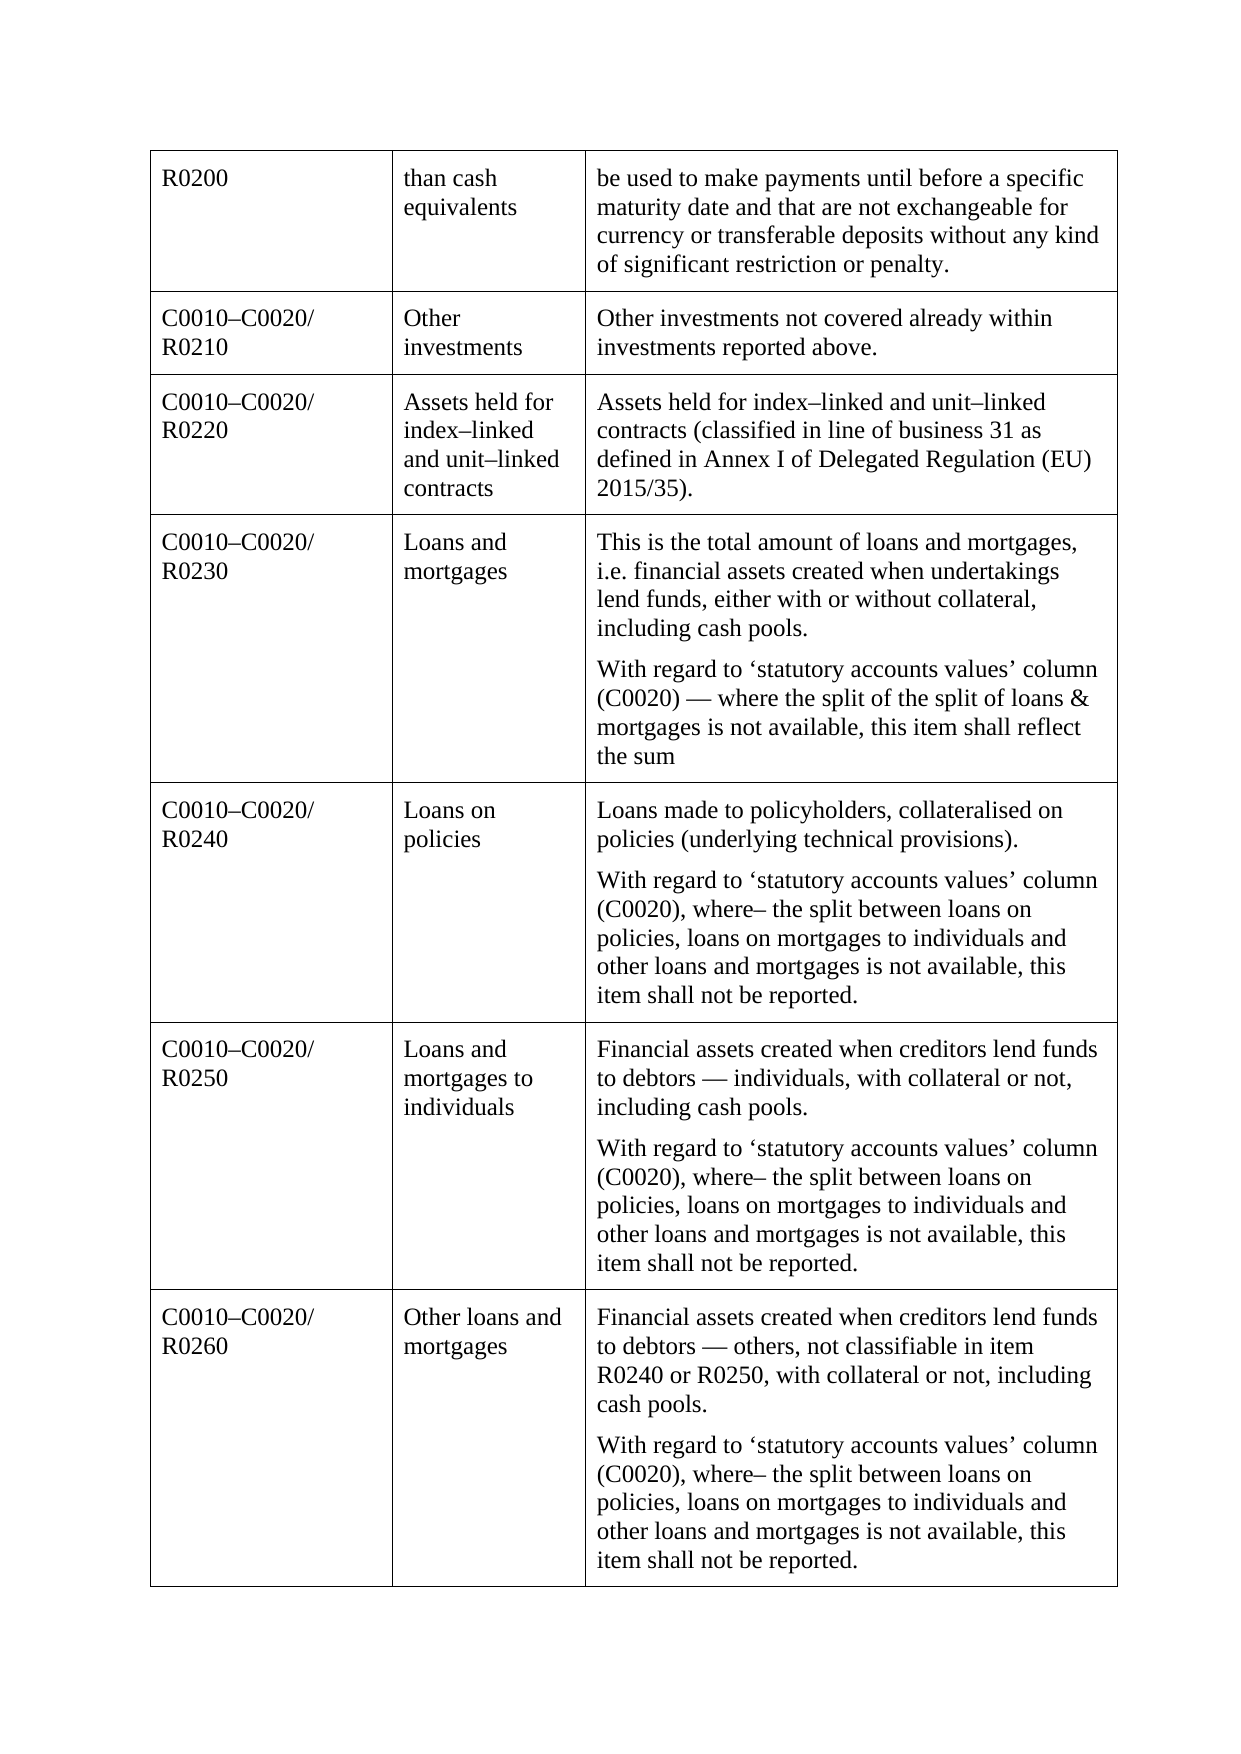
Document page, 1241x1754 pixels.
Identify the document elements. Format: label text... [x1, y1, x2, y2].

table_cell This is the total amount of loans and mortgages, i.e. financial assets created when undertakings lend funds, either with or without collateral, including cash pools. With regard to ‘statutory accounts values’ column (C0020) — where the split of the split of loans & mortgages is not available, this item shall reflect the sum [586, 515, 1117, 782]
table_cell Loans and mortgages to individuals [393, 1023, 585, 1289]
table_cell Loans made to policyholders, collateralised on policies (underlying technical provisions). With regard to ‘statutory accounts values’ column (C0020), where– the split between loans on policies, loans on mortgages to individuals and other loans and mortgages is not available, this item shall not be reported. [586, 783, 1117, 1021]
table_cell C0010–C0020/R0220 [151, 375, 392, 514]
table_cell C0010–C0020/R0200 [151, 151, 392, 291]
table_cell C0010–C0020/R0250 [151, 1023, 392, 1289]
table_cell Financial assets created when creditors lend funds to debtors — others, not classifiable in item R0240 or R0250, with collateral or not, including cash pools. With regard to ‘statutory accounts values’ column (C0020), where– the split between loans on policies, loans on mortgages to individuals and other loans and mortgages is not available, this item shall not be reported. [586, 1290, 1117, 1586]
table_cell Other loans and mortgages [393, 1290, 585, 1586]
table_cell C0010–C0020/R0210 [151, 292, 392, 373]
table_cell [393, 151, 585, 291]
table_cell Loans and mortgages [393, 515, 585, 782]
table_cell Financial assets created when creditors lend funds to debtors — individuals, with collateral or not, including cash pools. With regard to ‘statutory accounts values’ column (C0020), where– the split between loans on policies, loans on mortgages to individuals and other loans and mortgages is not available, this item shall not be reported. [586, 1023, 1117, 1289]
table_cell Other investments not covered already within investments reported above. [586, 292, 1117, 373]
table_cell C0010–C0020/R0230 [151, 515, 392, 782]
table_cell Other investments [393, 292, 585, 373]
table_cell C0010–C0020/R0260 [151, 1290, 392, 1586]
table_cell Loans on policies [393, 783, 585, 1021]
table_cell Assets held for index–linked and unit–linked contracts (classified in line of business 31 as defined in Annex I of Delegated Regulation (EU) 2015/35). [586, 375, 1117, 514]
table_cell Assets held for index–linked and unit–linked contracts [393, 375, 585, 514]
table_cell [586, 151, 1117, 291]
table_cell C0010–C0020/R0240 [151, 783, 392, 1021]
